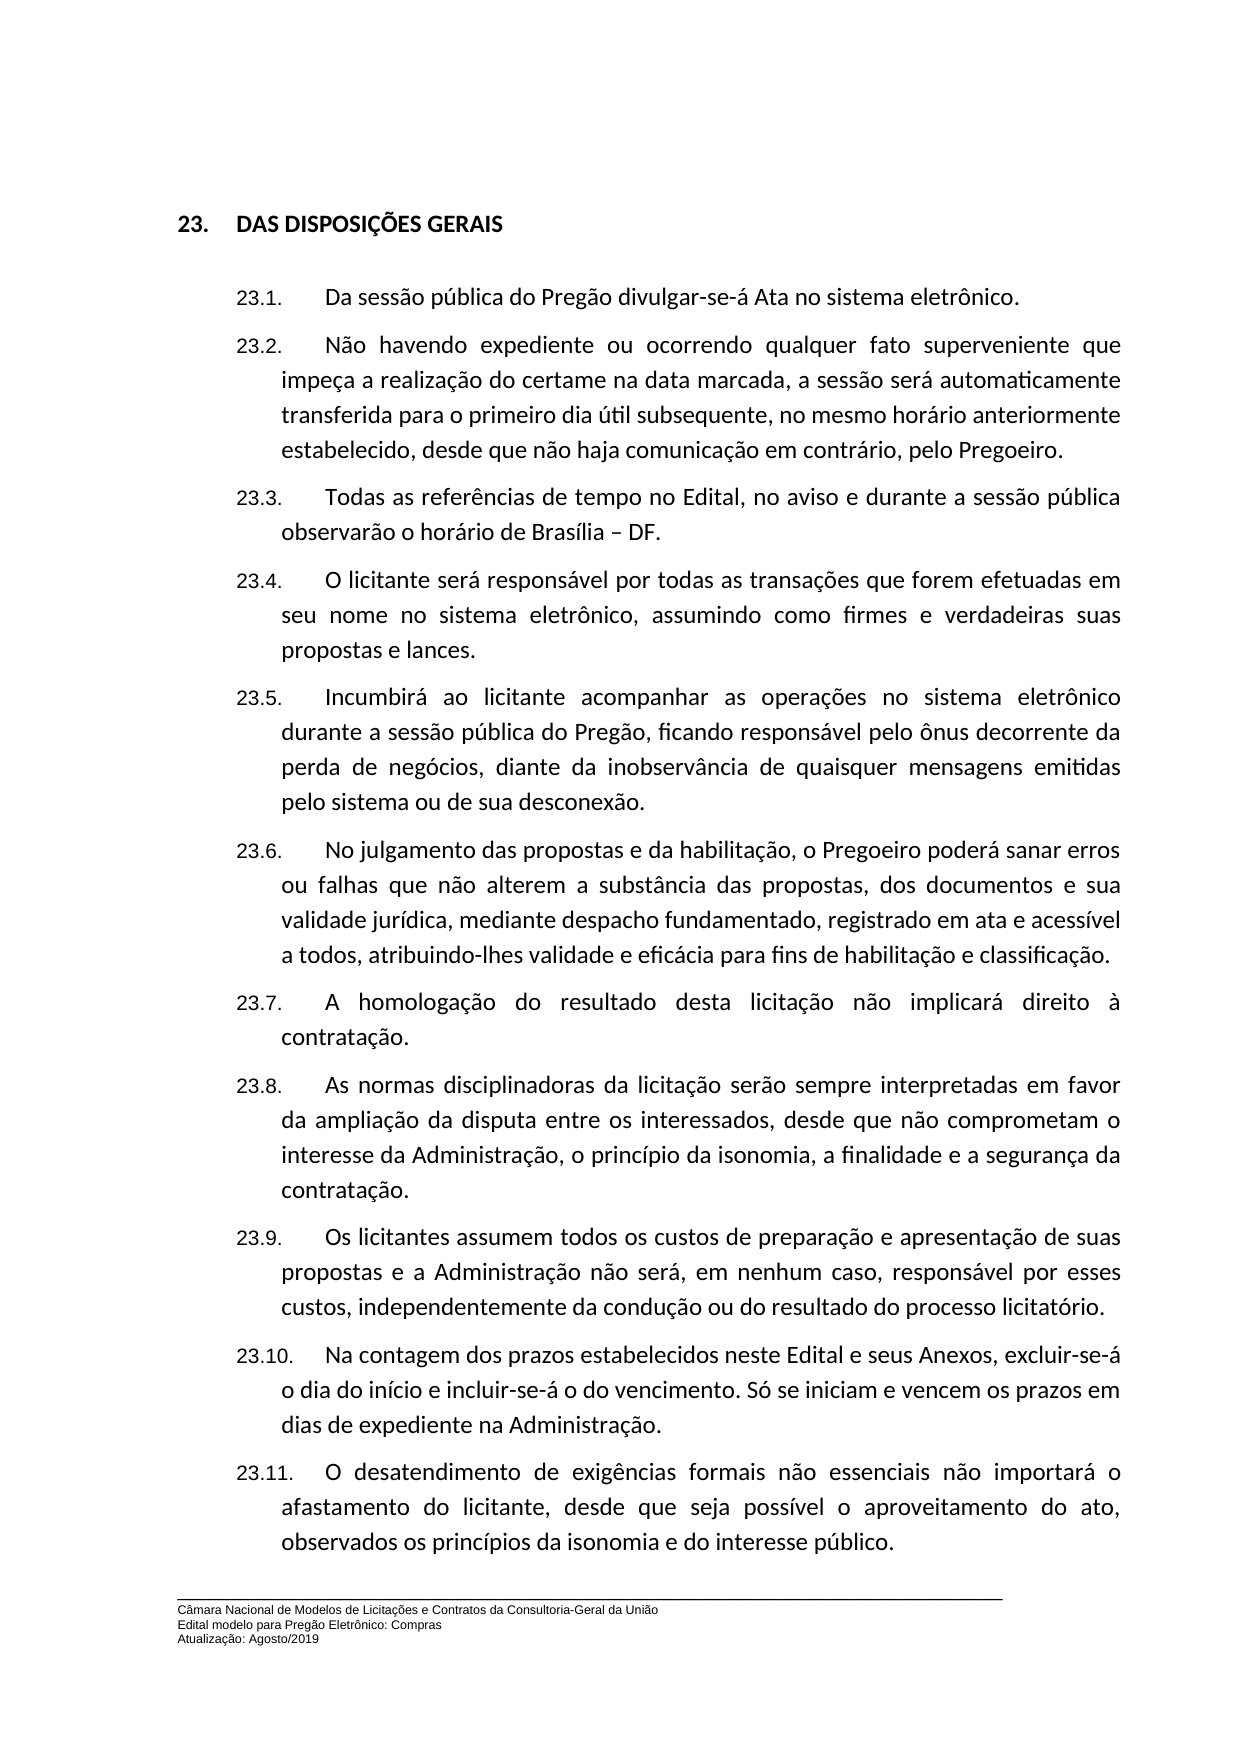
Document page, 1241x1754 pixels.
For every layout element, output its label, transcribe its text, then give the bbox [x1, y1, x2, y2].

list As normas disciplinadoras da licitação serão sempre interpretadas em favor da ampliação da disputa entre os interessados, desde que não comprometam o interesse da Administração, o princípio da isonomia, a finalidade e a segurança da contratação. [236, 1069, 1122, 1204]
list Não havendo expediente ou ocorrendo qualquer fato superveniente que impeça a realização do certame na data marcada, a sessão será automaticamente transferida para o primeiro dia útil subsequente, no mesmo horário anteriormente estabelecido, desde que não haja comunicação em contrário, pelo Pregoeiro. [236, 329, 1122, 464]
list Incumbirá ao licitante acompanhar as operações no sistema eletrônico durante a sessão pública do Pregão, ficando responsável pelo ônus decorrente da perda de negócios, diante da inobservância de quaisquer mensagens emitidas pelo sistema ou de sua desconexão. [236, 681, 1122, 817]
list O desatendimento de exigências formais não essenciais não importará o afastamento do licitante, desde que seja possível o aproveitamento do ato, observados os princípios da isonomia e do interesse público. [236, 1456, 1122, 1557]
text DAS DISPOSIÇÕES GERAIS [177, 208, 1122, 238]
list Na contagem dos prazos estabelecidos neste Edital e seus Anexos, excluir-se-á o dia do início e incluir-se-á o do vencimento. Só se iniciam e vencem os prazos em dias de expediente na Administração. [236, 1339, 1122, 1439]
list Os licitantes assumem todos os custos de preparação e apresentação de suas propostas e a Administração não será, em nenhum caso, responsável por esses custos, independentemente da condução ou do resultado do processo licitatório. [236, 1221, 1122, 1322]
list O licitante será responsável por todas as transações que forem efetuadas em seu nome no sistema eletrônico, assumindo como firmes e verdadeiras suas propostas e lances. [236, 564, 1122, 664]
list No julgamento das propostas e da habilitação, o Pregoeiro poderá sanar erros ou falhas que não alterem a substância das propostas, dos documentos e sua validade jurídica, mediante despacho fundamentado, registrado em ata e acessível a todos, atribuindo-lhes validade e eficácia para fins de habilitação e classificação. [236, 834, 1122, 969]
list Da sessão pública do Pregão divulgar-se-á Ata no sistema eletrônico. [236, 281, 1122, 312]
list A homologação do resultado desta licitação não implicará direito à contratação. [236, 986, 1122, 1052]
list Todas as referências de tempo no Edital, no aviso e durante a sessão pública observarão o horário de Brasília – DF. [236, 481, 1122, 547]
